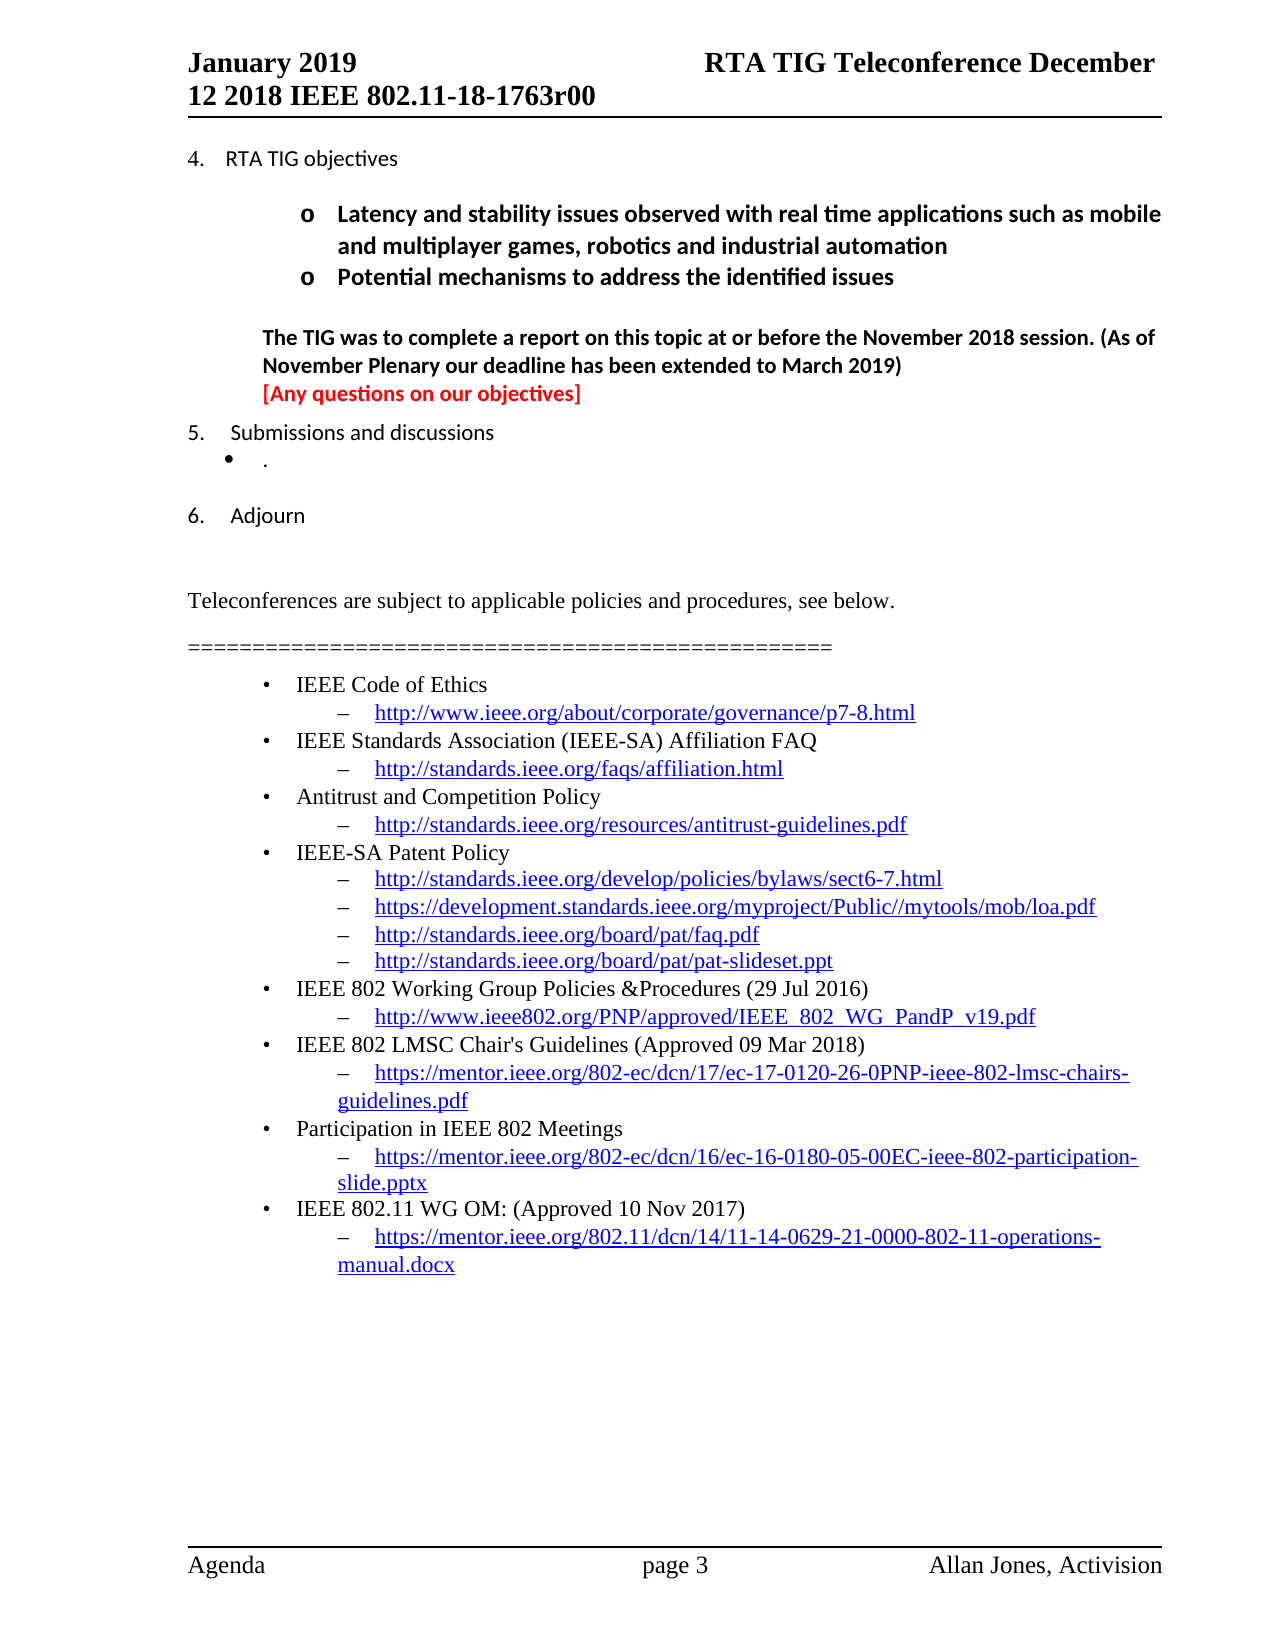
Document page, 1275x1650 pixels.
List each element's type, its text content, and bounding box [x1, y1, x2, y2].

text – https://mentor.ieee.org/802-ec/dcn/16/ec-16-0180-05-00EC-ieee-802-participation-slide.pptx [337, 1143, 1162, 1195]
text • Antitrust and Competition Policy [262, 783, 1162, 809]
text • IEEE-SA Patent Policy [262, 839, 1162, 865]
text • IEEE 802 LMSC Chair's Guidelines (Approved 09 Mar 2018) [262, 1031, 1162, 1057]
text The TIG was to complete a report on this topic at or before the November 2018 session. (As of November Plenary our deadline has been extended to March 2019) [262, 323, 1162, 379]
list . [225, 446, 1162, 474]
text [Any questions on our objectives] [262, 379, 1162, 407]
text ================================================== [187, 634, 1162, 661]
text – https://mentor.ieee.org/802.11/dcn/14/11-14-0629-21-0000-802-11-operations-manual.docx [337, 1223, 1162, 1278]
text – http://www.ieee802.org/PNP/approved/IEEE_802_WG_PandP_v19.pdf [337, 1003, 1162, 1029]
text • Participation in IEEE 802 Meetings [262, 1115, 1162, 1141]
text 4. RTA TIG objectives [187, 144, 1162, 172]
text • IEEE 802 Working Group Policies &Procedures (29 Jul 2016) [262, 975, 1162, 1002]
text • IEEE Code of Ethics [262, 671, 1162, 698]
text – http://standards.ieee.org/develop/policies/bylaws/sect6-7.html [337, 865, 1162, 891]
list Latency and stability issues observed with real time applications such as mobile and multiplayer games, robotics and industrial automation [300, 198, 1162, 261]
text – http://standards.ieee.org/board/pat/pat-slideset.ppt [337, 947, 1162, 974]
list 5. Submissions and discussions [187, 418, 1162, 446]
text • IEEE Standards Association (IEEE-SA) Affiliation FAQ [262, 727, 1162, 753]
text – https://development.standards.ieee.org/myproject/Public//mytools/mob/loa.pdf [337, 893, 1162, 919]
text – http://standards.ieee.org/resources/antitrust-guidelines.pdf [337, 811, 1162, 837]
text – http://standards.ieee.org/board/pat/faq.pdf [337, 921, 1162, 947]
text – http://www.ieee.org/about/corporate/governance/p7-8.html [337, 699, 1162, 726]
text – https://mentor.ieee.org/802-ec/dcn/17/ec-17-0120-26-0PNP-ieee-802-lmsc-chairs-guidelines.pdf [337, 1059, 1162, 1113]
text Teleconferences are subject to applicable policies and procedures, see below. [187, 587, 1162, 614]
list 6. Adjourn [187, 502, 1162, 530]
text – http://standards.ieee.org/faqs/affiliation.html [337, 755, 1162, 781]
text • IEEE 802.11 WG OM: (Approved 10 Nov 2017) [262, 1195, 1162, 1222]
list Potential mechanisms to address the identified issues [300, 261, 1162, 293]
